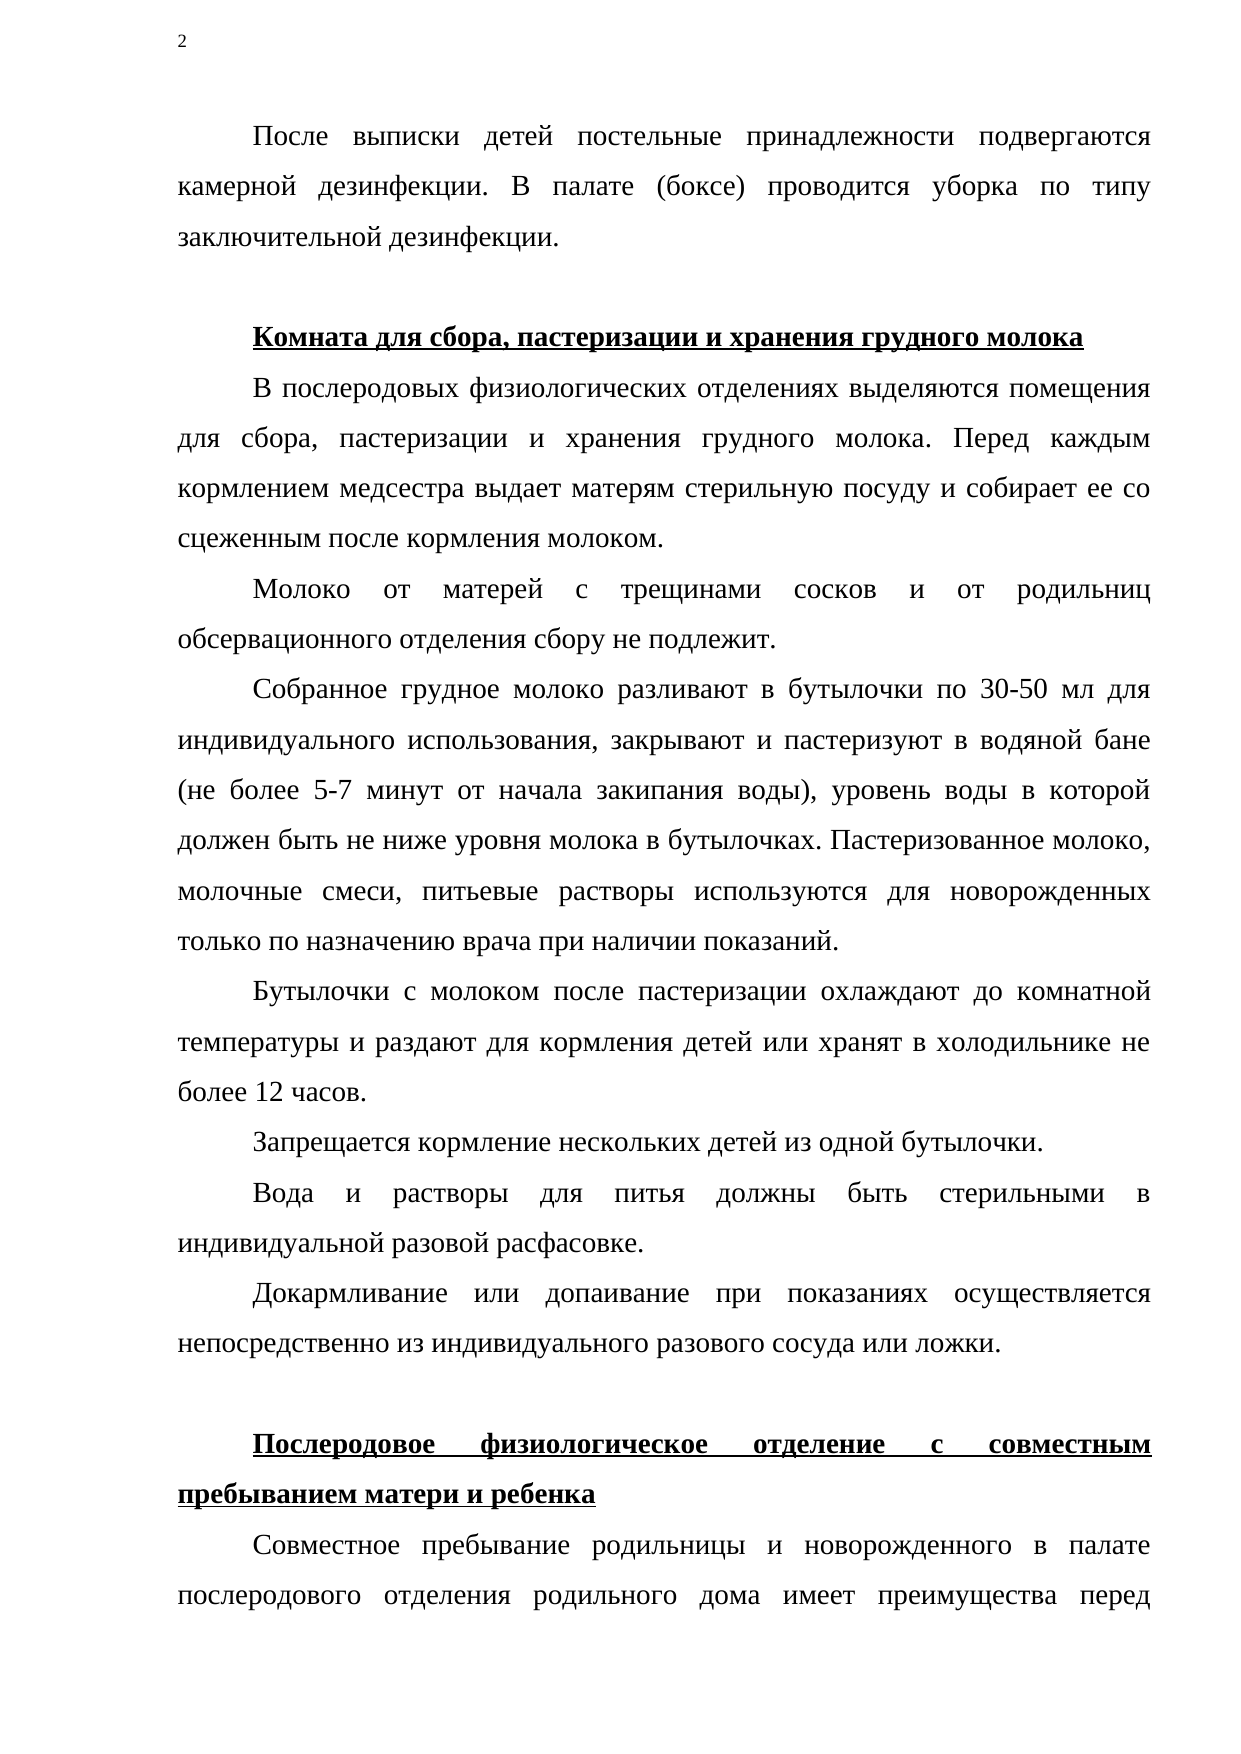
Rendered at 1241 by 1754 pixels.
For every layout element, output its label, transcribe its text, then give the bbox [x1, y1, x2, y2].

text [177, 1527, 1152, 1611]
text Вода и растворы для питья должны быть стерильными в индивидуальной разовой расфасовке. [177, 1175, 1152, 1258]
text Послеродовое физиологическое отделение с совместным пребыванием матери и ребенка [177, 1426, 1152, 1510]
text Собранное грудное молоко разливают в бутылочки по 30-50 мл для индивидуального использования, закрывают и пастеризуют в водяной бане (не более 5-7 минут от начала закипания воды), уровень воды в которой должен быть не ниже уровня молока в бутылочках. Пастеризованное молоко, молочные смеси, питьевые растворы используются для новорожденных только по назначению врача при наличии показаний. [177, 672, 1152, 957]
text В послеродовых физиологических отделениях выделяются помещения для сбора, пастеризации и хранения грудного молока. Перед каждым кормлением медсестра выдает матерям стерильную посуду и собирает ее со сцеженным после кормления молоком. [177, 370, 1152, 554]
text Молоко от матерей с трещинами сосков и от родильниц обсервационного отделения сбору не подлежит. [177, 571, 1152, 655]
text Бутылочки с молоком после пастеризации охлаждают до комнатной температуры и раздают для кормления детей или хранят в холодильнике не более 12 часов. [177, 973, 1152, 1108]
text Комната для сбора, пастеризации и хранения грудного молока [177, 319, 1152, 353]
text После выписки детей постельные принадлежности подвергаются камерной дезинфекции. В палате (боксе) проводится уборка по типу заключительной дезинфекции. [177, 118, 1152, 252]
text Запрещается кормление нескольких детей из одной бутылочки. [177, 1124, 1152, 1158]
text Докармливание или допаивание при показаниях осуществляется непосредственно из индивидуального разового сосуда или ложки. [177, 1275, 1152, 1359]
